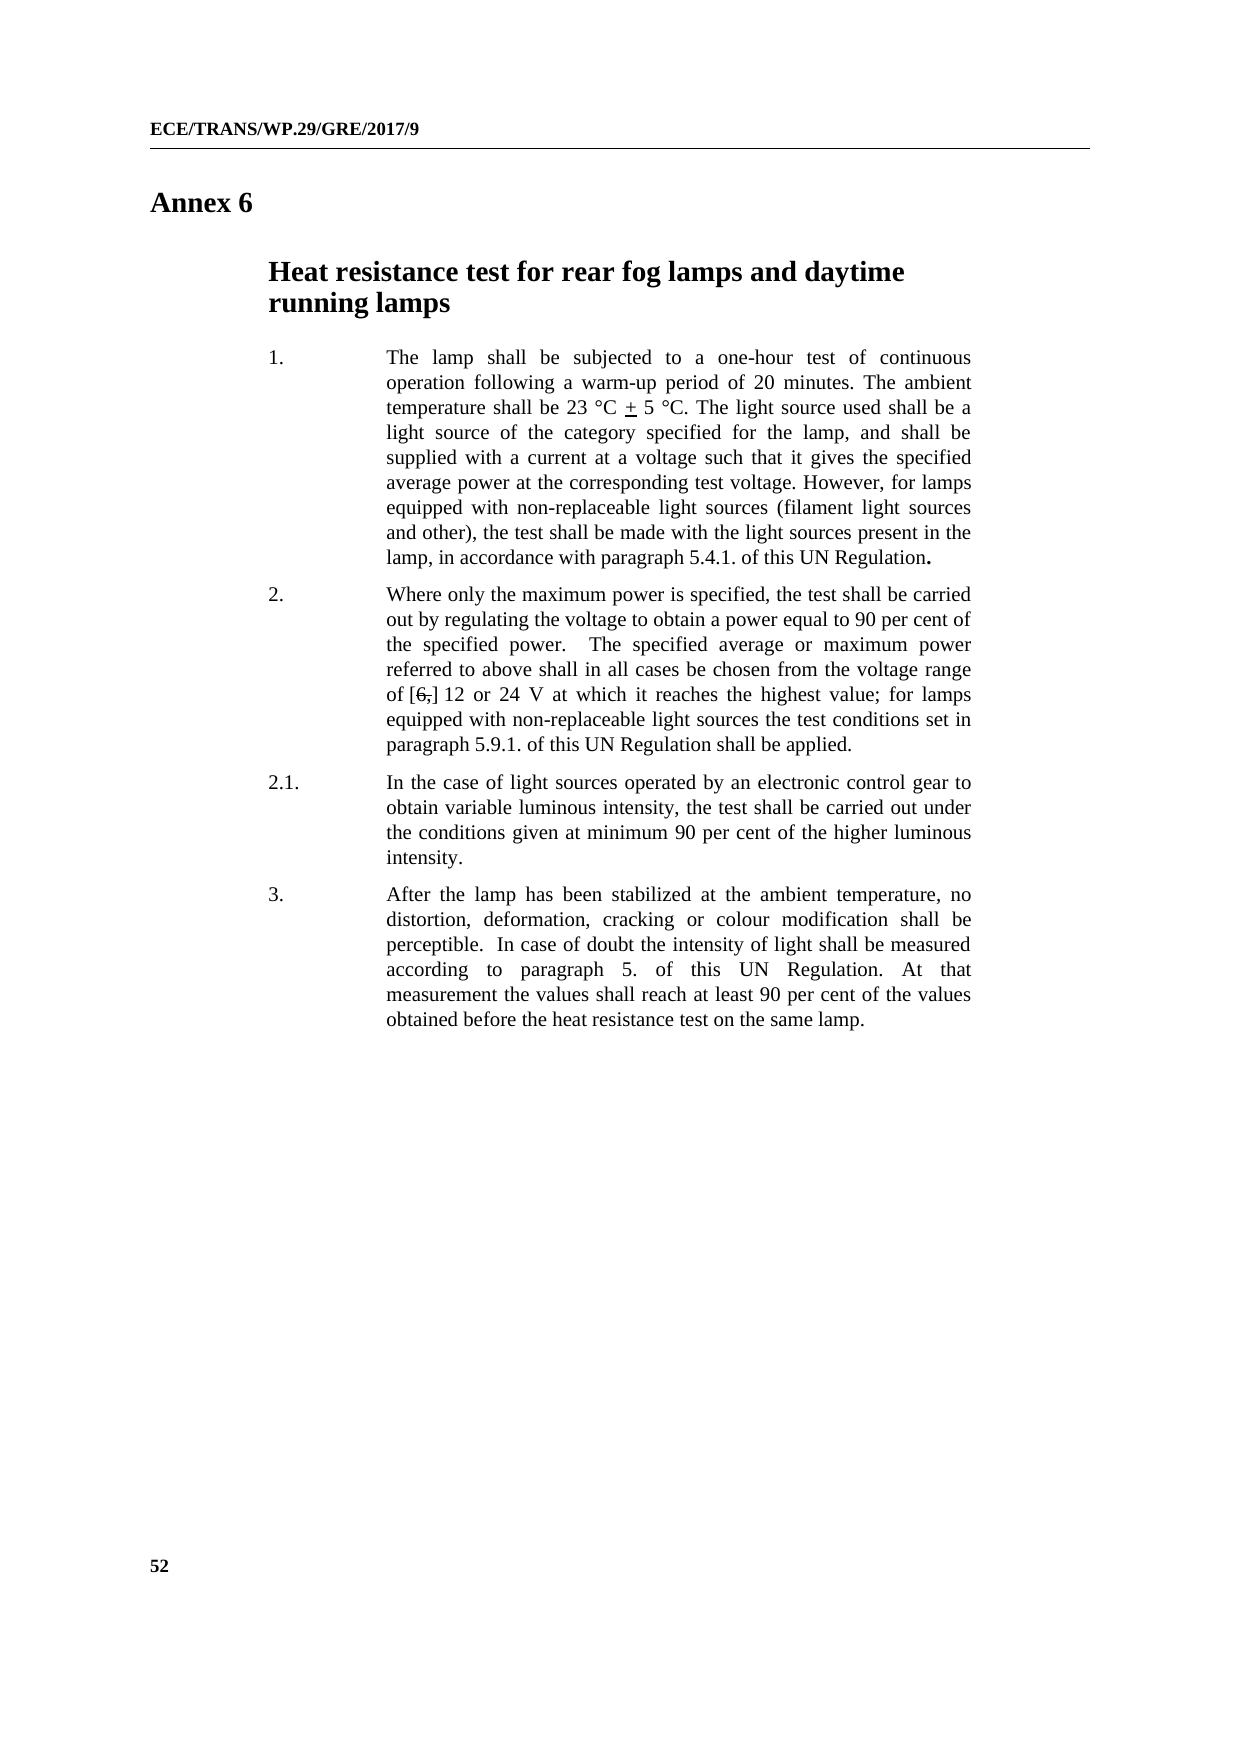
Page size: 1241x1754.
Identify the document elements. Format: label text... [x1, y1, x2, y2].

text 2.1. In the case of light sources operated by an electronic control gear to obtain variable luminous intensity, the test shall be carried out under the conditions given at minimum 90 per cent of the higher luminous intensity. [268, 769, 972, 869]
text 3. After the lamp has been stabilized at the ambient temperature, no distortion, deformation, cracking or colour modification shall be perceptible. In case of doubt the intensity of light shall be measured according to paragraph 5. of this UN Regulation. At that measurement the values shall reach at least 90 per cent of the values obtained before the heat resistance test on the same lamp. [268, 881, 972, 1031]
text Heat resistance test for rear fog lamps and daytime running lamps [150, 256, 972, 319]
text 2. Where only the maximum power is specified, the test shall be carried out by regulating the voltage to obtain a power equal to 90 per cent of the specified power. The specified average or maximum power referred to above shall in all cases be chosen from the voltage range of [6,] 12 or 24 V at which it reaches the highest value; for lamps equipped with non-replaceable light sources the test conditions set in paragraph 5.9.1. of this UN Regulation shall be applied. [268, 581, 972, 756]
text 1. The lamp shall be subjected to a one-hour test of continuous operation following a warm-up period of 20 minutes. The ambient temperature shall be 23 °C + 5 °C. The light source used shall be a light source of the category specified for the lamp, and shall be supplied with a current at a voltage such that it gives the specified average power at the corresponding test voltage. However, for lamps equipped with non-replaceable light sources (filament light sources and other), the test shall be made with the light sources present in the lamp, in accordance with paragraph 5.4.1. of this UN Regulation. [268, 344, 972, 569]
text Annex 6 [150, 187, 972, 219]
